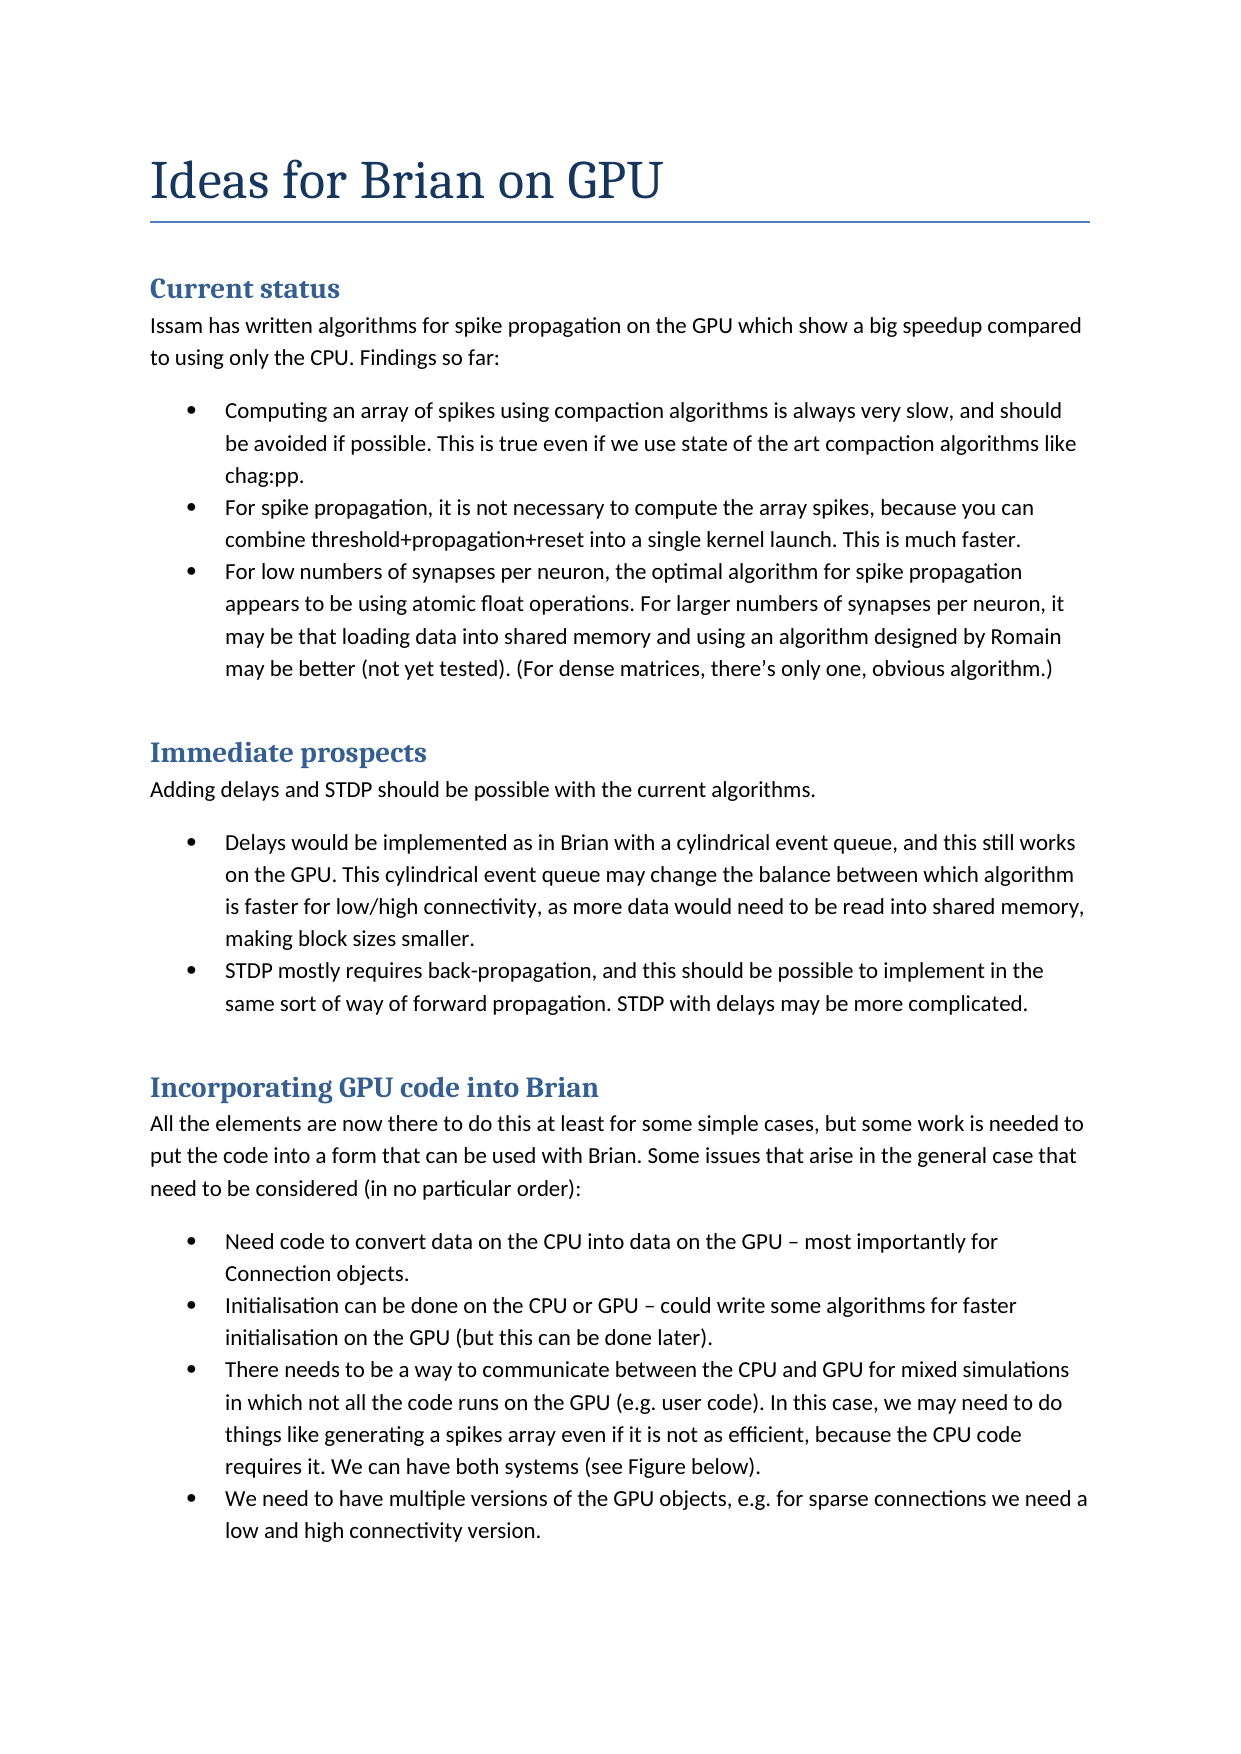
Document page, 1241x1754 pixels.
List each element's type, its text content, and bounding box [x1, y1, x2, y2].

list For spike propagation, it is not necessary to compute the array spikes, because you can combine threshold+propagation+reset into a single kernel launch. This is much faster. [187, 493, 1090, 553]
list For low numbers of synapses per neuron, the optimal algorithm for spike propagation appears to be using atomic float operations. For larger numbers of synapses per neuron, it may be that loading data into shared memory and using an algorithm designed by Romain may be better (not yet tested). (For dense matrices, there’s only one, obvious algorithm.) [187, 557, 1090, 682]
subtitle Incorporating GPU code into Brian [150, 1071, 1090, 1104]
text Adding delays and STDP should be possible with the current algorithms. [150, 775, 1090, 803]
text Issam has written algorithms for spike propagation on the GPU which show a big speedup compared to using only the CPU. Findings so far: [150, 311, 1090, 371]
list There needs to be a way to communicate between the CPU and GPU for mixed simulations in which not all the code runs on the GPU (e.g. user code). In this case, we may need to do things like generating a spikes array even if it is not as efficient, because the CPU code requires it. We can have both systems (see Figure below). [187, 1356, 1090, 1480]
title Ideas for Brian on GPU [150, 150, 1090, 221]
text All the elements are now there to do this at least for some simple cases, but some work is needed to put the code into a form that can be used with Brian. Some issues that arise in the general case that need to be considered (in no particular order): [150, 1109, 1090, 1202]
list Computing an array of spikes using compaction algorithms is always very slow, and should be avoided if possible. This is true even if we use state of the art compaction algorithms like chag:pp. [187, 396, 1090, 489]
list We need to have multiple versions of the GPU objects, e.g. for sparse connections we need a low and high connectivity version. [187, 1484, 1090, 1544]
list Need code to convert data on the CPU into data on the GPU – most importantly for Connection objects. [187, 1227, 1090, 1287]
list Delays would be implemented as in Brian with a cylindrical event queue, and this still works on the GPU. This cylindrical event queue may change the balance between which algorithm is faster for low/high connectivity, as more data would need to be read into shared memory, making block sizes smaller. [187, 828, 1090, 952]
subtitle Current status [150, 273, 1090, 306]
list STDP mostly requires back-propagation, and this should be possible to implement in the same sort of way of forward propagation. STDP with delays may be more complicated. [187, 956, 1090, 1017]
subtitle Immediate prospects [150, 736, 1090, 770]
list Initialisation can be done on the CPU or GPU – could write some algorithms for faster initialisation on the GPU (but this can be done later). [187, 1291, 1090, 1351]
